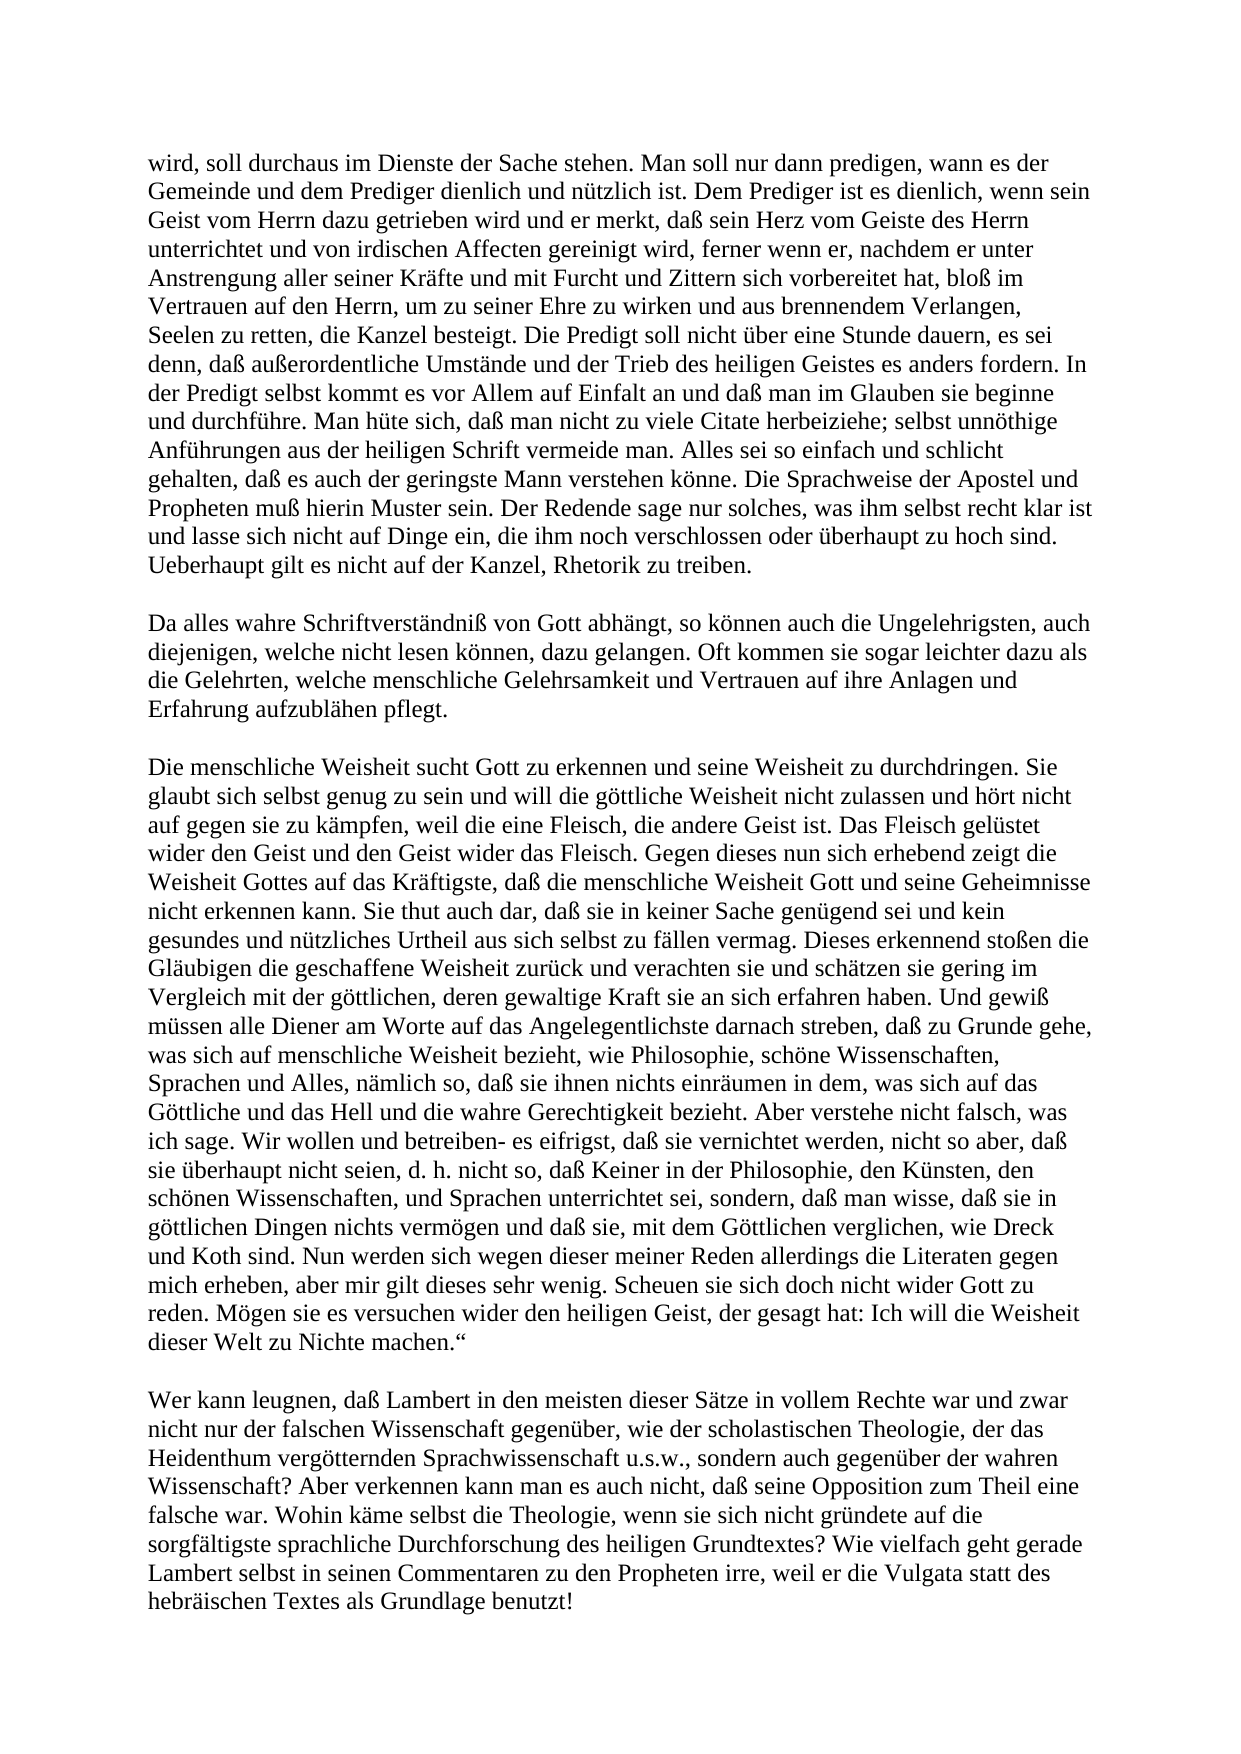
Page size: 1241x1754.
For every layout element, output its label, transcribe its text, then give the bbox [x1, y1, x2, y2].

text Wer kann leugnen, daß Lambert in den meisten dieser Sätze in vollem Rechte war und zwar nicht nur der falschen Wissenschaft gegenüber, wie der scholastischen Theologie, der das Heidenthum vergötternden Sprachwissenschaft u.s.w., sondern auch gegenüber der wahren Wissenschaft? Aber verkennen kann man es auch nicht, daß seine Opposition zum Theil eine falsche war. Wohin käme selbst die Theologie, wenn sie sich nicht gründete auf die sorgfältigste sprachliche Durchforschung des heiligen Grundtextes? Wie vielfach geht gerade Lambert selbst in seinen Commentaren zu den Propheten irre, weil er die Vulgata statt des hebräischen Textes als Grundlage benutzt! [148, 1385, 1093, 1615]
text Da alles wahre Schriftverständniß von Gott abhängt, so können auch die Ungelehrigsten, auch diejenigen, welche nicht lesen können, dazu gelangen. Oft kommen sie sogar leichter dazu als die Gelehrten, welche menschliche Gelehrsamkeit und Vertrauen auf ihre Anlagen und Erfahrung aufzublähen pflegt. [148, 608, 1093, 723]
text Die menschliche Weisheit sucht Gott zu erkennen und seine Weisheit zu durchdringen. Sie glaubt sich selbst genug zu sein und will die göttliche Weisheit nicht zulassen und hört nicht auf gegen sie zu kämpfen, weil die eine Fleisch, die andere Geist ist. Das Fleisch gelüstet wider den Geist und den Geist wider das Fleisch. Gegen dieses nun sich erhebend zeigt die Weisheit Gottes auf das Kräftigste, daß die menschliche Weisheit Gott und seine Geheimnisse nicht erkennen kann. Sie thut auch dar, daß sie in keiner Sache genügend sei und kein gesundes und nützliches Urtheil aus sich selbst zu fällen vermag. Dieses erkennend stoßen die Gläubigen die geschaffene Weisheit zurück und verachten sie und schätzen sie gering im Vergleich mit der göttlichen, deren gewaltige Kraft sie an sich erfahren haben. Und gewiß müssen alle Diener am Worte auf das Angelegentlichste darnach streben, daß zu Grunde gehe, was sich auf menschliche Weisheit bezieht, wie Philosophie, schöne Wissenschaften, Sprachen und Alles, nämlich so, daß sie ihnen nichts einräumen in dem, was sich auf das Göttliche und das Hell und die wahre Gerechtigkeit bezieht. Aber verstehe nicht falsch, was ich sage. Wir wollen und betreiben- es eifrigst, daß sie vernichtet werden, nicht so aber, daß sie überhaupt nicht seien, d. h. nicht so, daß Keiner in der Philosophie, den Künsten, den schönen Wissenschaften, und Sprachen unterrichtet sei, sondern, daß man wisse, daß sie in göttlichen Dingen nichts vermögen und daß sie, mit dem Göttlichen verglichen, wie Dreck und Koth sind. Nun werden sich wegen dieser meiner Reden allerdings die Literaten gegen mich erheben, aber mir gilt dieses sehr wenig. Scheuen sie sich doch nicht wider Gott zu reden. Mögen sie es versuchen wider den heiligen Geist, der gesagt hat: Ich will die Weisheit dieser Welt zu Nichte machen.“ [148, 752, 1093, 1356]
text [148, 148, 1093, 579]
